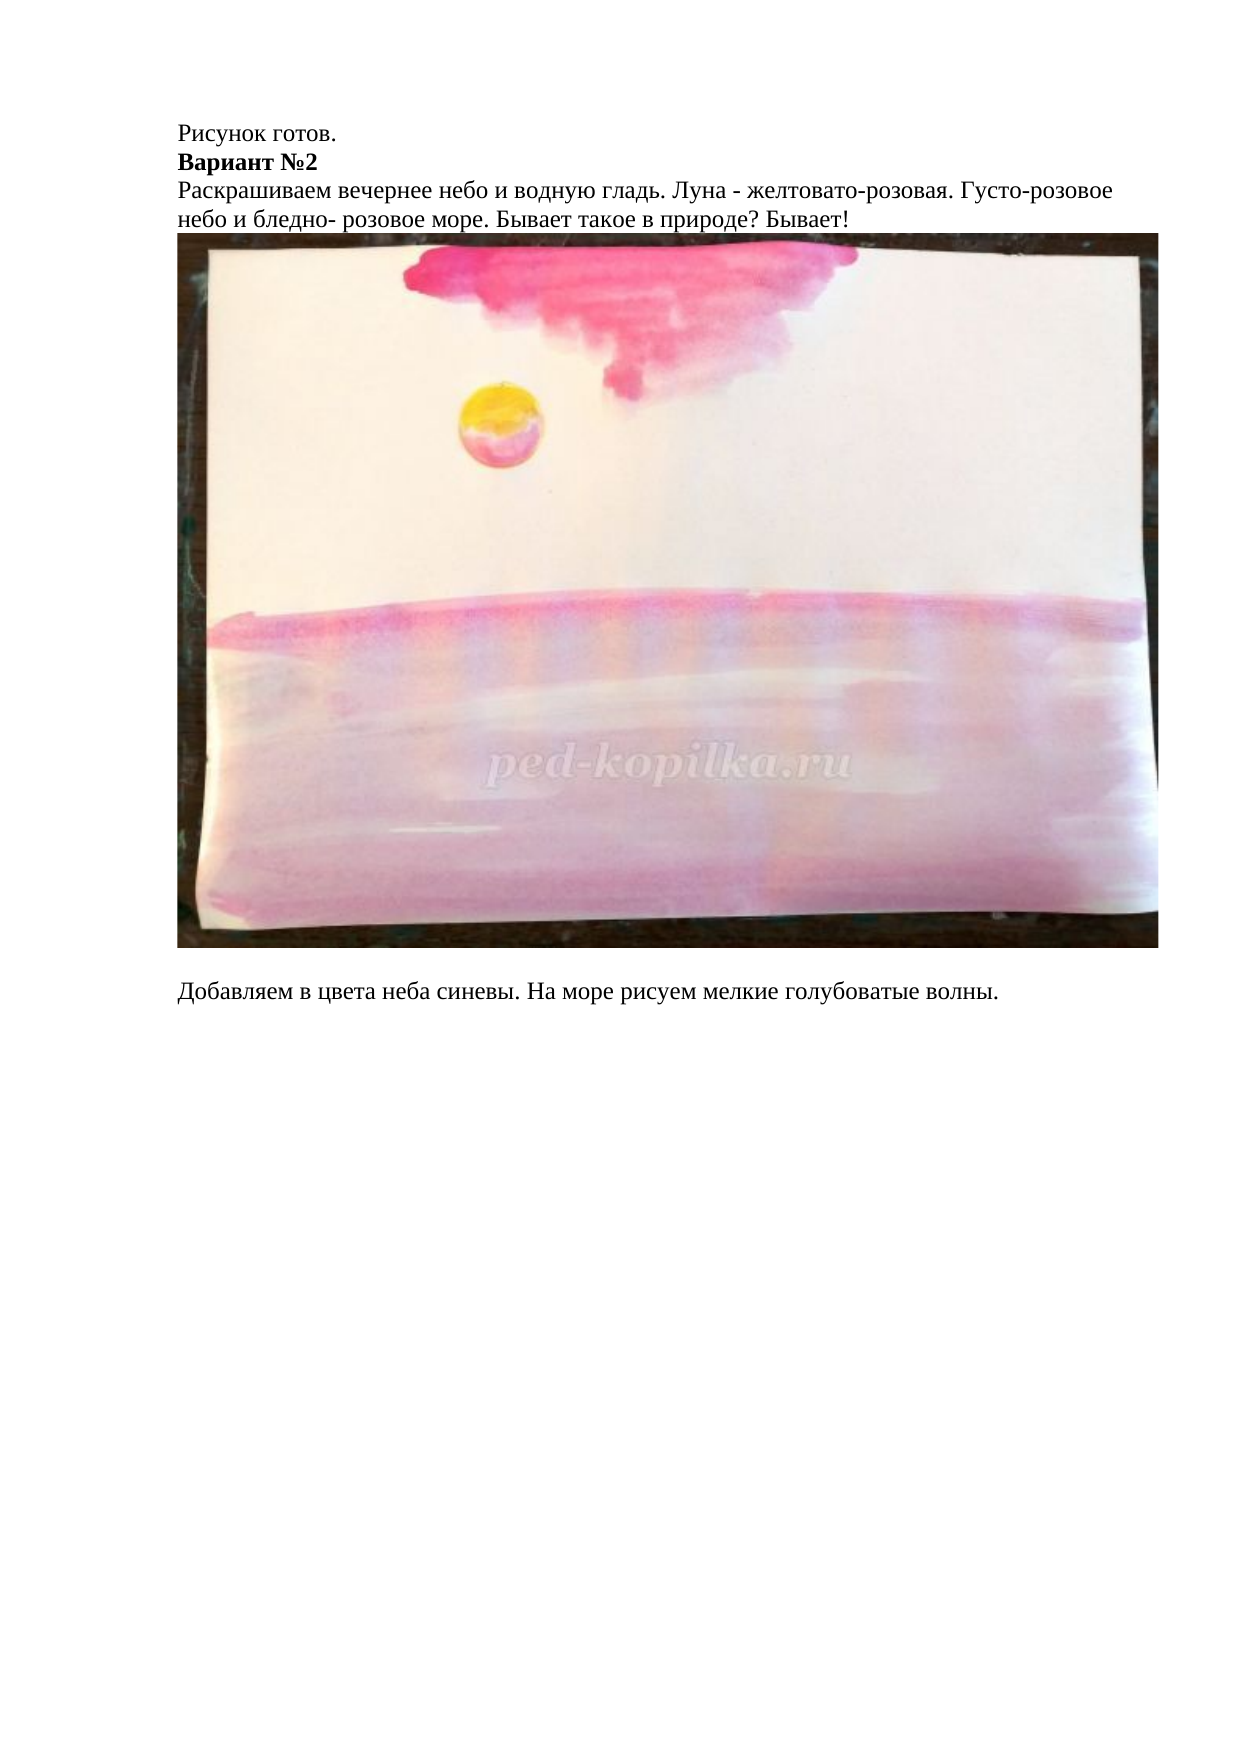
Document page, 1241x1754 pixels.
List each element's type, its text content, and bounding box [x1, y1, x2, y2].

picture [177, 233, 1159, 948]
text Добавляем в цвета неба синевы. На море рисуем мелкие голубоватые волны. [177, 948, 1152, 1005]
text Рисунок готов. Вариант №2 Раскрашиваем вечернее небо и водную гладь. Луна - желтовато-розовая. Густо-розовое небо и бледно- розовое море. Бывает такое в природе? Бывает! [177, 118, 1152, 233]
